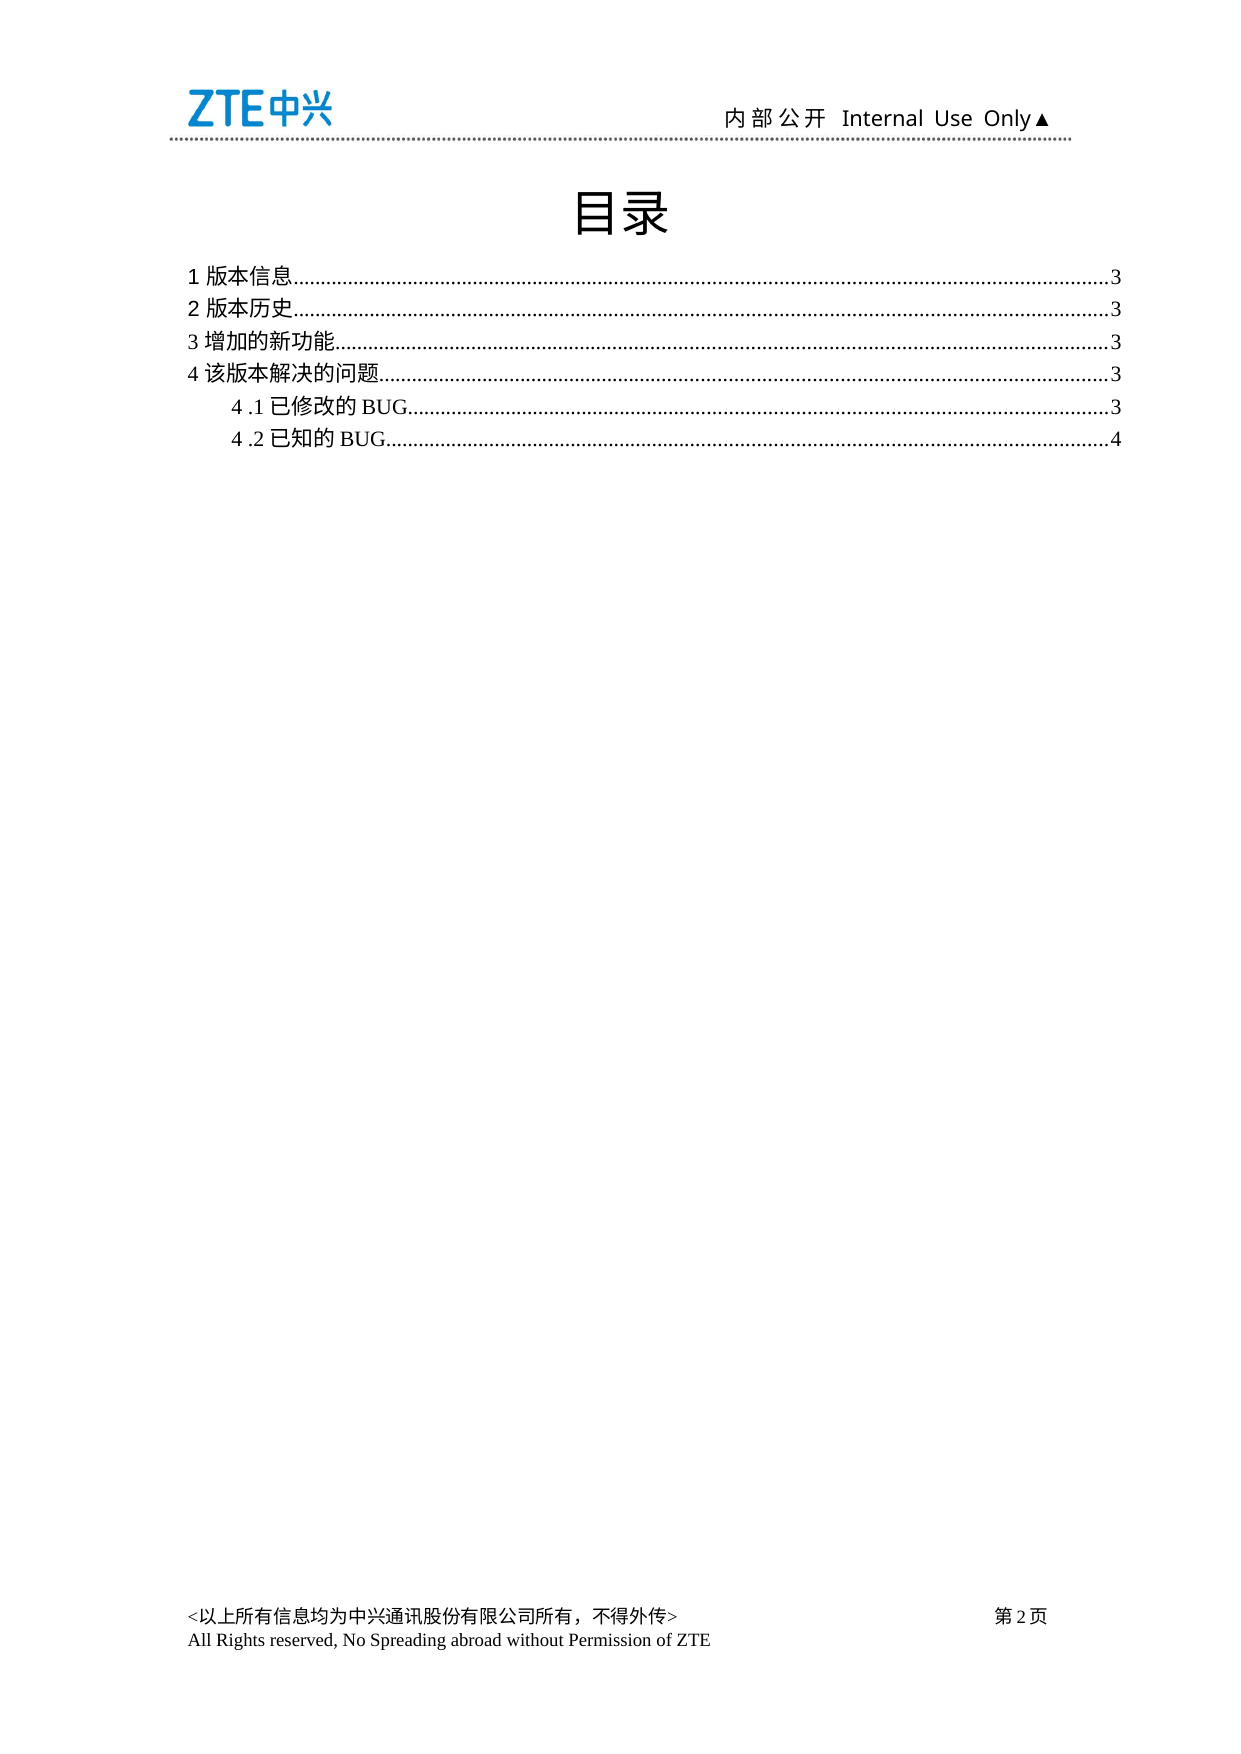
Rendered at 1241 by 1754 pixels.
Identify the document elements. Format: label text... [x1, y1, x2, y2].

text 3 增加的新功能 3 [187, 323, 1053, 356]
text 4 该版本解决的问题 3 [187, 356, 1053, 388]
picture [169, 134, 1072, 144]
text 4 .1 已修改的BUG 3 [231, 388, 1053, 421]
picture [187, 88, 333, 127]
text 2 版本历史 3 [187, 291, 1053, 323]
text © 2005 ZTE Corporation. All rights reserved.目录 [187, 161, 1053, 258]
text 4 .2 已知的BUG 4 [231, 421, 1053, 453]
text 1 版本信息 3 [187, 258, 1053, 291]
